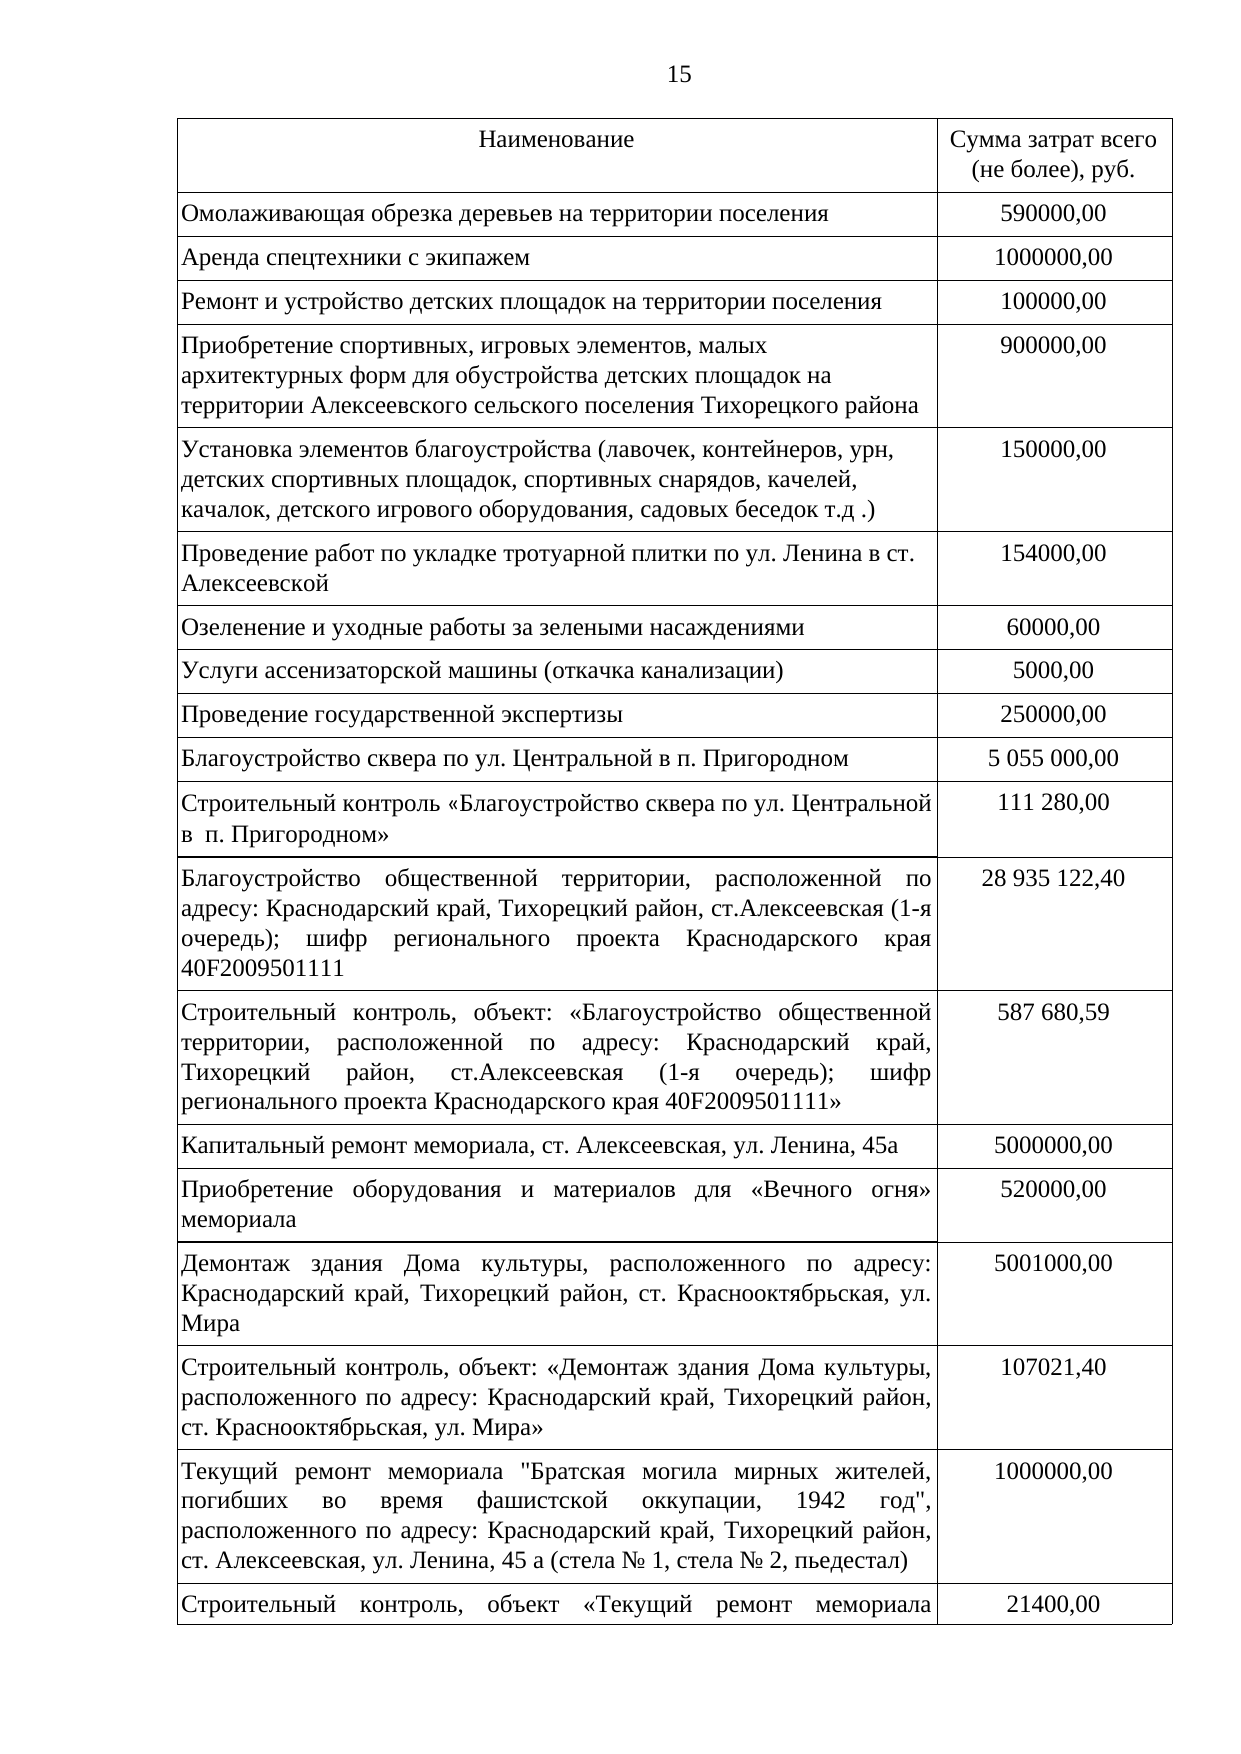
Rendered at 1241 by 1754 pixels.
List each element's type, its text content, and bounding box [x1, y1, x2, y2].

table_cell Омолаживающая обрезка деревьев на территории поселения [178, 193, 937, 236]
table_cell 587 680,59 [938, 991, 1172, 1124]
table_cell 154000,00 [938, 532, 1172, 605]
table_cell Установка элементов благоустройства (лавочек, контейнеров, урн, детских спортивных площадок, спортивных снарядов, качелей, качалок, детского игрового оборудования, садовых беседок т.д .) [178, 428, 937, 531]
table_cell 111 280,00 [938, 782, 1172, 856]
table_header Наименование [178, 119, 937, 192]
table_header Сумма затрат всего (не более), руб. [938, 119, 1172, 192]
table_cell Капитальный ремонт мемориала, ст. Алексеевская, ул. Ленина, 45а [178, 1125, 937, 1168]
table_cell Благоустройство общественной территории, расположенной по адресу: Краснодарский край, Тихорецкий район, ст.Алексеевская (1-я очередь); шифр регионального проекта Краснодарского края 40F2009501111 [178, 858, 937, 990]
table_cell Озеленение и уходные работы за зелеными насаждениями [178, 606, 937, 649]
table_cell Строительный контроль «Благоустройство сквера по ул. Центральной в п. Пригородном» [178, 782, 937, 856]
table_cell Строительный контроль, объект: «Благоустройство общественной территории, расположенной по адресу: Краснодарский край, Тихорецкий район, ст.Алексеевская (1-я очередь); шифр регионального проекта Краснодарского края 40F2009501111» [178, 991, 937, 1124]
table_cell Приобретение спортивных, игровых элементов, малых архитектурных форм для обустройства детских площадок на территории Алексеевского сельского поселения Тихорецкого района [178, 325, 937, 427]
table_cell 1000000,00 [938, 1450, 1172, 1583]
table_cell Проведение работ по укладке тротуарной плитки по ул. Ленина в ст. Алексеевской [178, 532, 937, 605]
table_cell 107021,40 [938, 1346, 1172, 1449]
table_cell Текущий ремонт мемориала "Братская могила мирных жителей, погибших во время фашистской оккупации, 1942 год", расположенного по адресу: Краснодарский край, Тихорецкий район, ст. Алексеевская, ул. Ленина, 45 а (стела № 1, стела № 2, пьедестал) [178, 1450, 937, 1583]
table_cell 590000,00 [938, 193, 1172, 236]
table_cell 60000,00 [938, 606, 1172, 649]
table_cell 5001000,00 [938, 1243, 1172, 1345]
table_cell 1000000,00 [938, 237, 1172, 279]
table_cell 520000,00 [938, 1169, 1172, 1241]
table_cell 21400,00 [938, 1584, 1172, 1624]
table_cell Благоустройство сквера по ул. Центральной в п. Пригородном [178, 738, 937, 781]
table_cell 28 935 122,40 [938, 858, 1172, 990]
table_cell Аренда спецтехники с экипажем [178, 237, 937, 279]
table_cell 5 055 000,00 [938, 738, 1172, 781]
table_cell 100000,00 [938, 281, 1172, 323]
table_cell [178, 1584, 937, 1624]
table_cell 250000,00 [938, 694, 1172, 737]
table_cell Приобретение оборудования и материалов для «Вечного огня» мемориала [178, 1169, 937, 1241]
table_cell Ремонт и устройство детских площадок на территории поселения [178, 281, 937, 323]
table_cell 900000,00 [938, 325, 1172, 427]
table_cell 150000,00 [938, 428, 1172, 531]
table_cell Демонтаж здания Дома культуры, расположенного по адресу: Краснодарский край, Тихорецкий район, ст. Краснооктябрьская, ул. Мира [178, 1243, 937, 1345]
table_cell Проведение государственной экспертизы [178, 694, 937, 737]
table_cell 5000,00 [938, 650, 1172, 693]
table_cell 5000000,00 [938, 1125, 1172, 1168]
table_cell Услуги ассенизаторской машины (откачка канализации) [178, 650, 937, 693]
table_cell Строительный контроль, объект: «Демонтаж здания Дома культуры, расположенного по адресу: Краснодарский край, Тихорецкий район, ст. Краснооктябрьская, ул. Мира» [178, 1346, 937, 1449]
